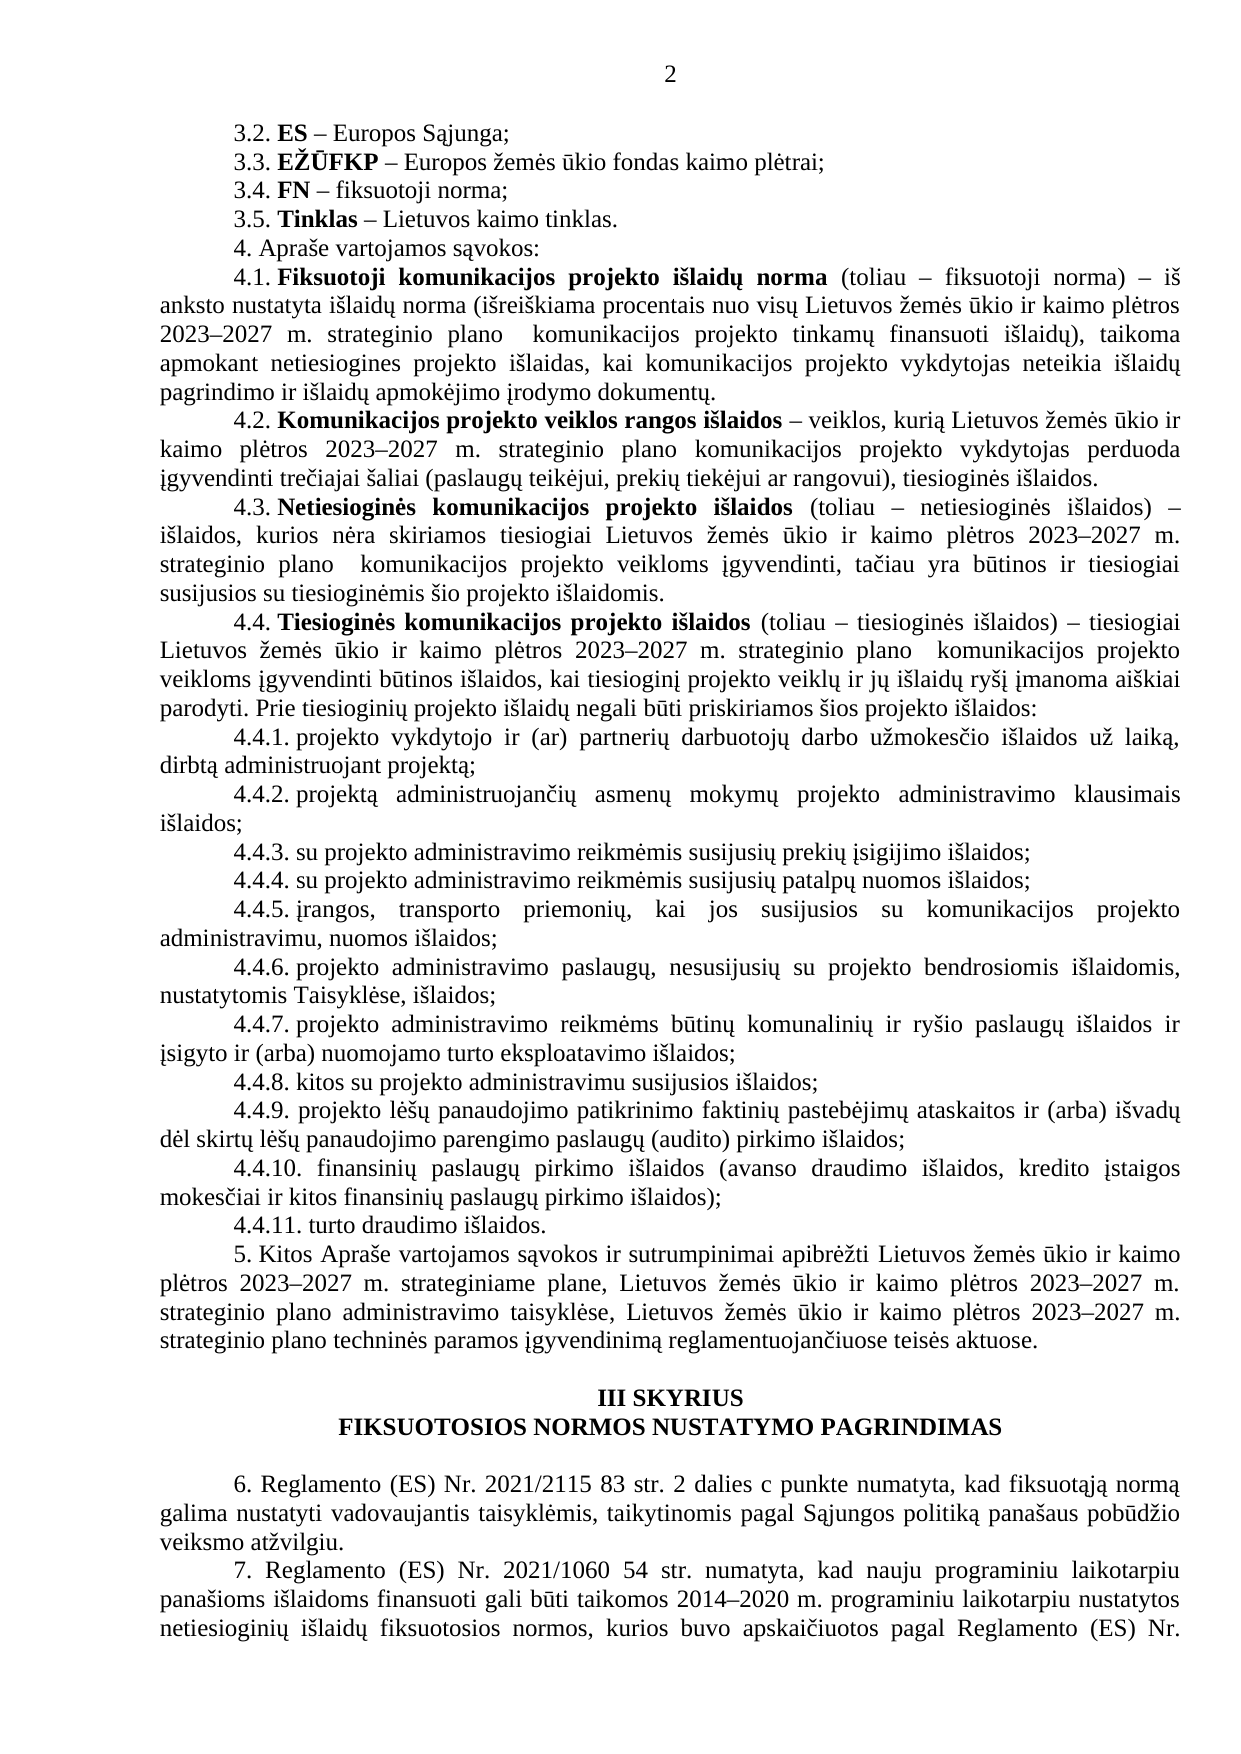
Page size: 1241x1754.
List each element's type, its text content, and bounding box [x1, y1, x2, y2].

text FIKSUOTOSIOS NORMOS NUSTATYMO PAGRINDIMAS [159, 1412, 1181, 1441]
text III SKYRIUS [159, 1383, 1181, 1412]
text 4.4.10. finansinių paslaugų pirkimo išlaidos (avanso draudimo išlaidos, kredito įstaigos mokesčiai ir kitos finansinių paslaugų pirkimo išlaidos); [159, 1153, 1181, 1211]
text 3.5. Tinklas – Lietuvos kaimo tinklas. [159, 204, 1181, 233]
text 3.2. ES – Europos Sąjunga; [159, 118, 1181, 147]
text 5. Kitos Apraše vartojamos sąvokos ir sutrumpinimai apibrėžti Lietuvos žemės ūkio ir kaimo plėtros 2023–2027 m. strateginiame plane, Lietuvos žemės ūkio ir kaimo plėtros 2023–2027 m. strateginio plano administravimo taisyklėse, Lietuvos žemės ūkio ir kaimo plėtros 2023–2027 m. strateginio plano techninės paramos įgyvendinimą reglamentuojančiuose teisės aktuose. [159, 1239, 1181, 1354]
text 4.2. Komunikacijos projekto veiklos rangos išlaidos – veiklos, kurią Lietuvos žemės ūkio ir kaimo plėtros 2023–2027 m. strateginio plano komunikacijos projekto vykdytojas perduoda įgyvendinti trečiajai šaliai (paslaugų teikėjui, prekių tiekėjui ar rangovui), tiesioginės išlaidos. [159, 406, 1181, 492]
text 4.4.2. projektą administruojančių asmenų mokymų projekto administravimo klausimais išlaidos; [159, 779, 1181, 837]
text 3.4. FN – fiksuotoji norma; [159, 176, 1181, 204]
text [159, 1556, 1181, 1642]
text 4.4.3. su projekto administravimo reikmėmis susijusių prekių įsigijimo išlaidos; [159, 837, 1181, 866]
text 4.4.11. turto draudimo išlaidos. [159, 1211, 1181, 1239]
text 4.4.7. projekto administravimo reikmėms būtinų komunalinių ir ryšio paslaugų išlaidos ir įsigyto ir (arba) nuomojamo turto eksploatavimo išlaidos; [159, 1009, 1181, 1067]
text 4. Apraše vartojamos sąvokos: [159, 233, 1181, 262]
text 4.3. Netiesioginės komunikacijos projekto išlaidos (toliau – netiesioginės išlaidos) – išlaidos, kurios nėra skiriamos tiesiogiai Lietuvos žemės ūkio ir kaimo plėtros 2023–2027 m. strateginio plano komunikacijos projekto veikloms įgyvendinti, tačiau yra būtinos ir tiesiogiai susijusios su tiesioginėmis šio projekto išlaidomis. [159, 492, 1181, 607]
text 4.4.6. projekto administravimo paslaugų, nesusijusių su projekto bendrosiomis išlaidomis, nustatytomis Taisyklėse, išlaidos; [159, 952, 1181, 1009]
text 3.3. EŽŪFKP – Europos žemės ūkio fondas kaimo plėtrai; [159, 147, 1181, 176]
text 4.4.9. projekto lėšų panaudojimo patikrinimo faktinių pastebėjimų ataskaitos ir (arba) išvadų dėl skirtų lėšų panaudojimo parengimo paslaugų (audito) pirkimo išlaidos; [159, 1096, 1181, 1153]
text 4.4.8. kitos su projekto administravimu susijusios išlaidos; [159, 1067, 1181, 1096]
text 4.4.5. įrangos, transporto priemonių, kai jos susijusios su komunikacijos projekto administravimu, nuomos išlaidos; [159, 894, 1181, 952]
text 6. Reglamento (ES) Nr. 2021/2115 83 str. 2 dalies c punkte numatyta, kad fiksuotąją normą galima nustatyti vadovaujantis taisyklėmis, taikytinomis pagal Sąjungos politiką panašaus pobūdžio veiksmo atžvilgiu. [159, 1469, 1181, 1556]
text 4.4.4. su projekto administravimo reikmėmis susijusių patalpų nuomos išlaidos; [159, 866, 1181, 894]
text 4.4. Tiesioginės komunikacijos projekto išlaidos (toliau – tiesioginės išlaidos) – tiesiogiai Lietuvos žemės ūkio ir kaimo plėtros 2023–2027 m. strateginio plano komunikacijos projekto veikloms įgyvendinti būtinos išlaidos, kai tiesioginį projekto veiklų ir jų išlaidų ryšį įmanoma aiškiai parodyti. Prie tiesioginių projekto išlaidų negali būti priskiriamos šios projekto išlaidos: [159, 607, 1181, 722]
text 4.4.1. projekto vykdytojo ir (ar) partnerių darbuotojų darbo užmokesčio išlaidos už laiką, dirbtą administruojant projektą; [159, 722, 1181, 779]
text 4.1. Fiksuotoji komunikacijos projekto išlaidų norma (toliau – fiksuotoji norma) – iš anksto nustatyta išlaidų norma (išreiškiama procentais nuo visų Lietuvos žemės ūkio ir kaimo plėtros 2023–2027 m. strateginio plano komunikacijos projekto tinkamų finansuoti išlaidų), taikoma apmokant netiesiogines projekto išlaidas, kai komunikacijos projekto vykdytojas neteikia išlaidų pagrindimo ir išlaidų apmokėjimo įrodymo dokumentų. [159, 262, 1181, 406]
